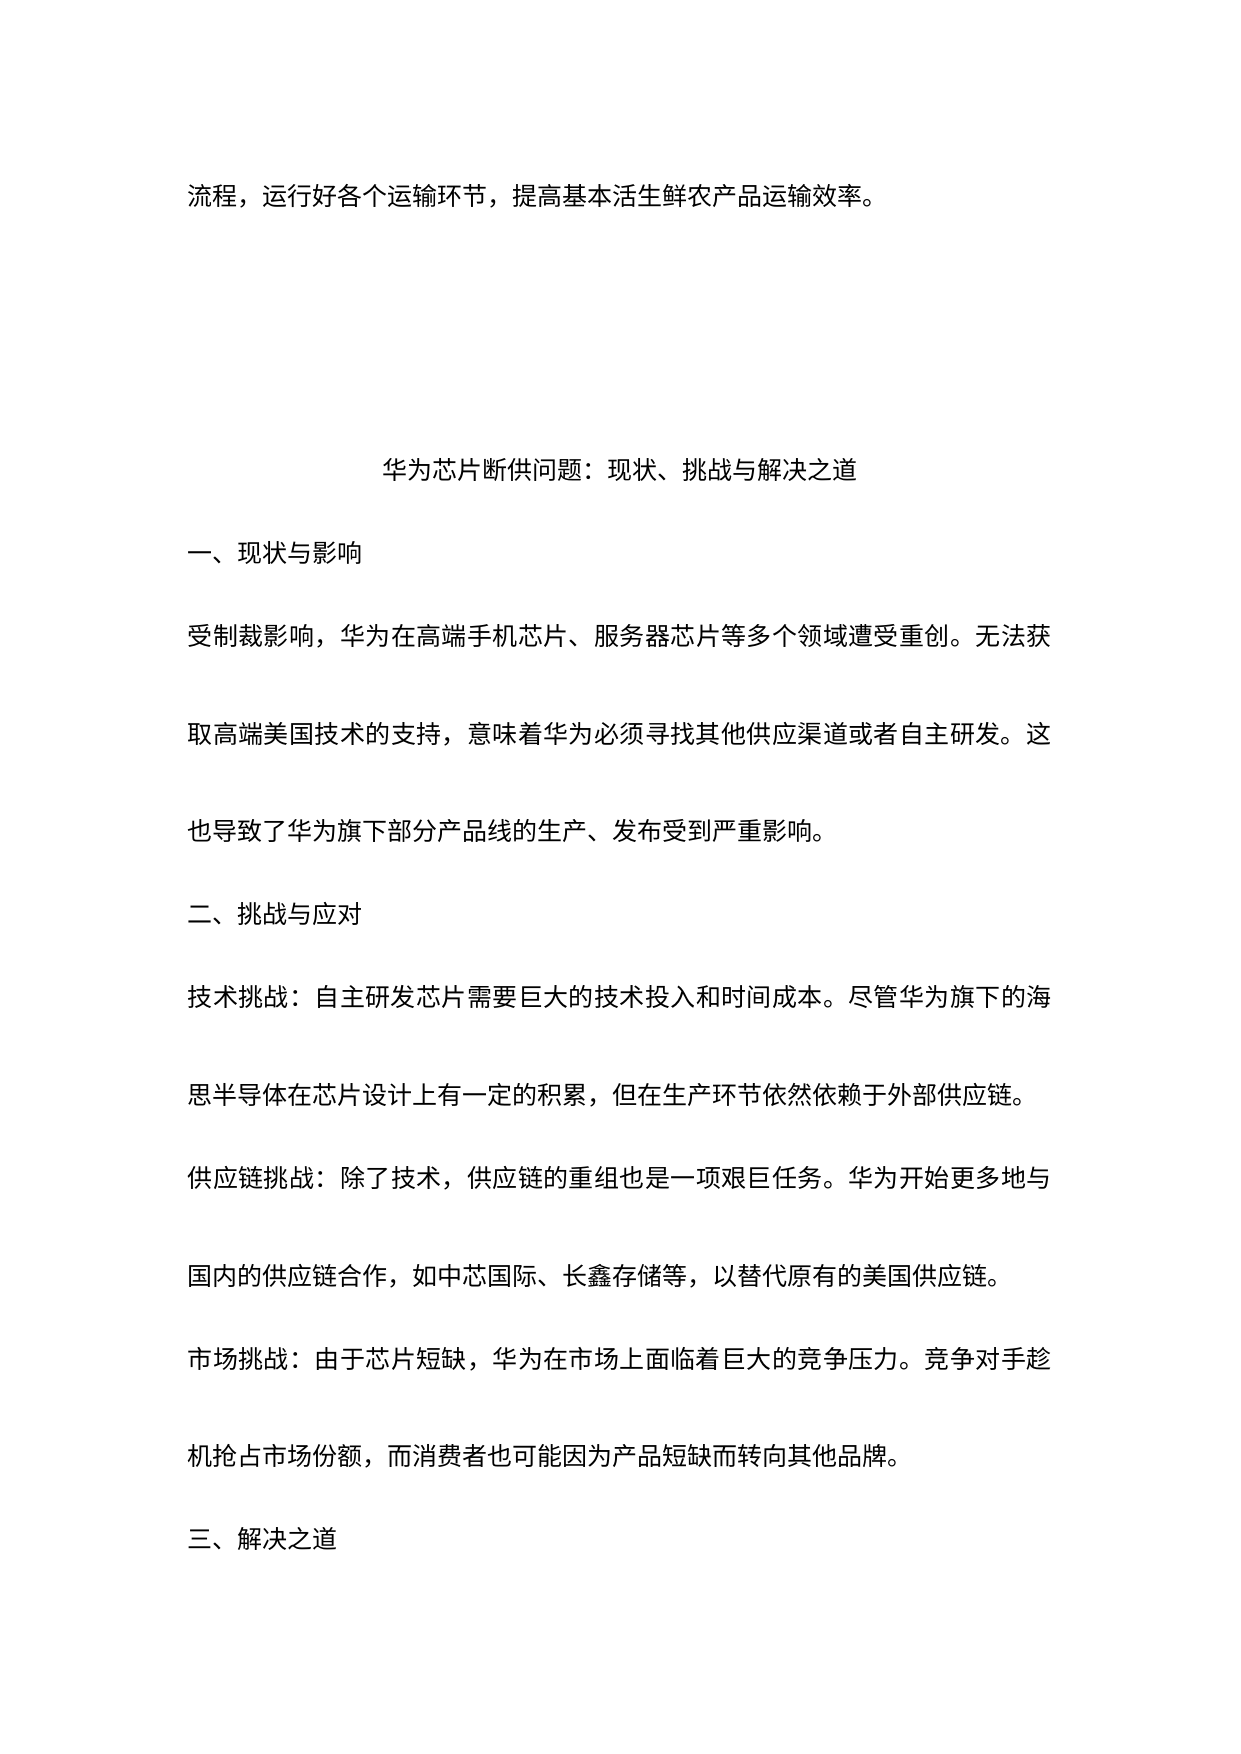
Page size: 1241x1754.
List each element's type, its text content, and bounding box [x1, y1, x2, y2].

list 二、挑战与应对 [187, 880, 1053, 945]
list 一、现状与影响 [187, 519, 1053, 584]
list 技术挑战：自主研发芯片需要巨大的技术投入和时间成本。尽管华为旗下的海思半导体在芯片设计上有一定的积累，但在生产环节依然依赖于外部供应链。 [187, 963, 1053, 1126]
list 三、解决之道 [187, 1505, 1053, 1570]
list 市场挑战：由于芯片短缺，华为在市场上面临着巨大的竞争压力。竞争对手趁机抢占市场份额，而消费者也可能因为产品短缺而转向其他品牌。 [187, 1325, 1053, 1487]
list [187, 162, 1053, 227]
list 供应链挑战：除了技术，供应链的重组也是一项艰巨任务。华为开始更多地与国内的供应链合作，如中芯国际、长鑫存储等，以替代原有的美国供应链。 [187, 1144, 1053, 1307]
list 华为芯片断供问题：现状、挑战与解决之道 [187, 436, 1053, 501]
list 受制裁影响，华为在高端手机芯片、服务器芯片等多个领域遭受重创。无法获取高端美国技术的支持，意味着华为必须寻找其他供应渠道或者自主研发。这也导致了华为旗下部分产品线的生产、发布受到严重影响。 [187, 602, 1053, 862]
